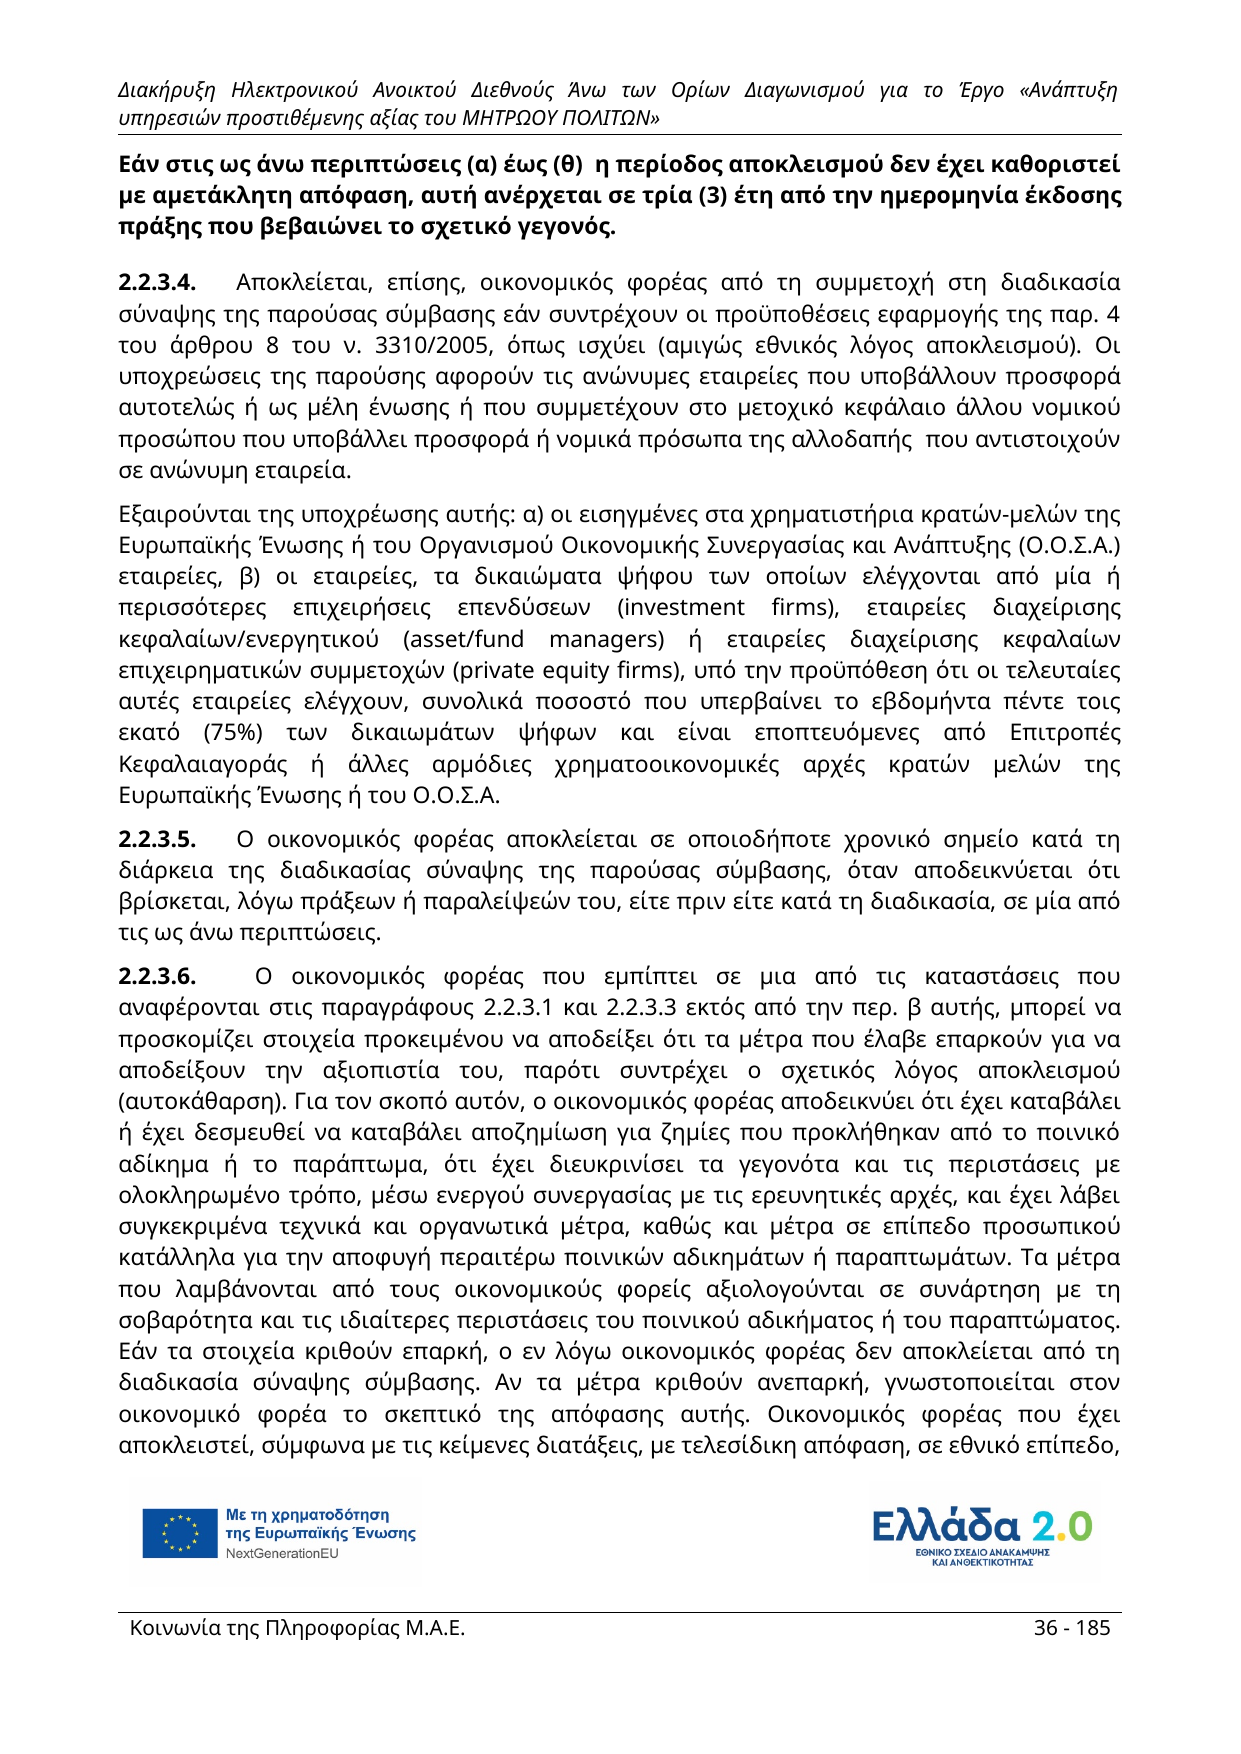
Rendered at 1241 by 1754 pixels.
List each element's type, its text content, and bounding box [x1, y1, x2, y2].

picture [869, 1481, 1101, 1583]
list Ο οικονομικός φορέας αποκλείεται σε οποιοδήποτε χρονικό σημείο κατά τη διάρκεια της διαδικασίας σύναψης της παρούσας σύμβασης, όταν αποδεικνύεται ότι βρίσκεται, λόγω πράξεων ή παραλείψεών του, είτε πριν είτε κατά τη διαδικασία, σε μία από τις ως άνω περιπτώσεις. [118, 822, 1122, 947]
list Εξαιρούνται της υποχρέωσης αυτής: α) οι εισηγμένες στα χρηματιστήρια κρατών-μελών της Ευρωπαϊκής Ένωσης ή του Οργανισμού Οικονομικής Συνεργασίας και Ανάπτυξης (Ο.Ο.Σ.Α.) εταιρείες, β) οι εταιρείες, τα δικαιώματα ψήφου των οποίων ελέγχονται από μία ή περισσότερες επιχειρήσεις επενδύσεων (investment firms), εταιρείες διαχείρισης κεφαλαίων/ενεργητικού (asset/fund managers) ή εταιρείες διαχείρισης κεφαλαίων επιχειρηματικών συμμετοχών (private equity firms), υπό την προϋπόθεση ότι οι τελευταίες αυτές εταιρείες ελέγχουν, συνολικά ποσοστό που υπερβαίνει το εβδομήντα πέντε τοις εκατό (75%) των δικαιωμάτων ψήφων και είναι εποπτευόμενες από Επιτροπές Κεφαλαιαγοράς ή άλλες αρμόδιες χρηματοοικονομικές αρχές κρατών μελών της Ευρωπαϊκής Ένωσης ή του Ο.Ο.Σ.Α. [118, 497, 1122, 810]
text Εάν στις ως άνω περιπτώσεις (α) έως (θ) η περίοδος αποκλεισμού δεν έχει καθοριστεί με αμετάκλητη απόφαση, αυτή ανέρχεται σε τρία (3) έτη από την ημερομηνία έκδοσης πράξης που βεβαιώνει το σχετικό γεγονός. [118, 147, 1122, 241]
picture [129, 1477, 422, 1587]
list Αποκλείεται, επίσης, οικονομικός φορέας από τη συμμετοχή στη διαδικασία σύναψης της παρούσας σύμβασης εάν συντρέχουν οι προϋποθέσεις εφαρμογής της παρ. 4 του άρθρου 8 του ν. 3310/2005, όπως ισχύει (αμιγώς εθνικός λόγος αποκλεισμού). Οι υποχρεώσεις της παρούσης αφορούν τις ανώνυμες εταιρείες που υποβάλλουν προσφορά αυτοτελώς ή ως μέλη ένωσης ή που συμμετέχουν στο μετοχικό κεφάλαιο άλλου νομικού προσώπου που υποβάλλει προσφορά ή νομικά πρόσωπα της αλλοδαπής που αντιστοιχούν σε ανώνυμη εταιρεία. [118, 266, 1122, 485]
